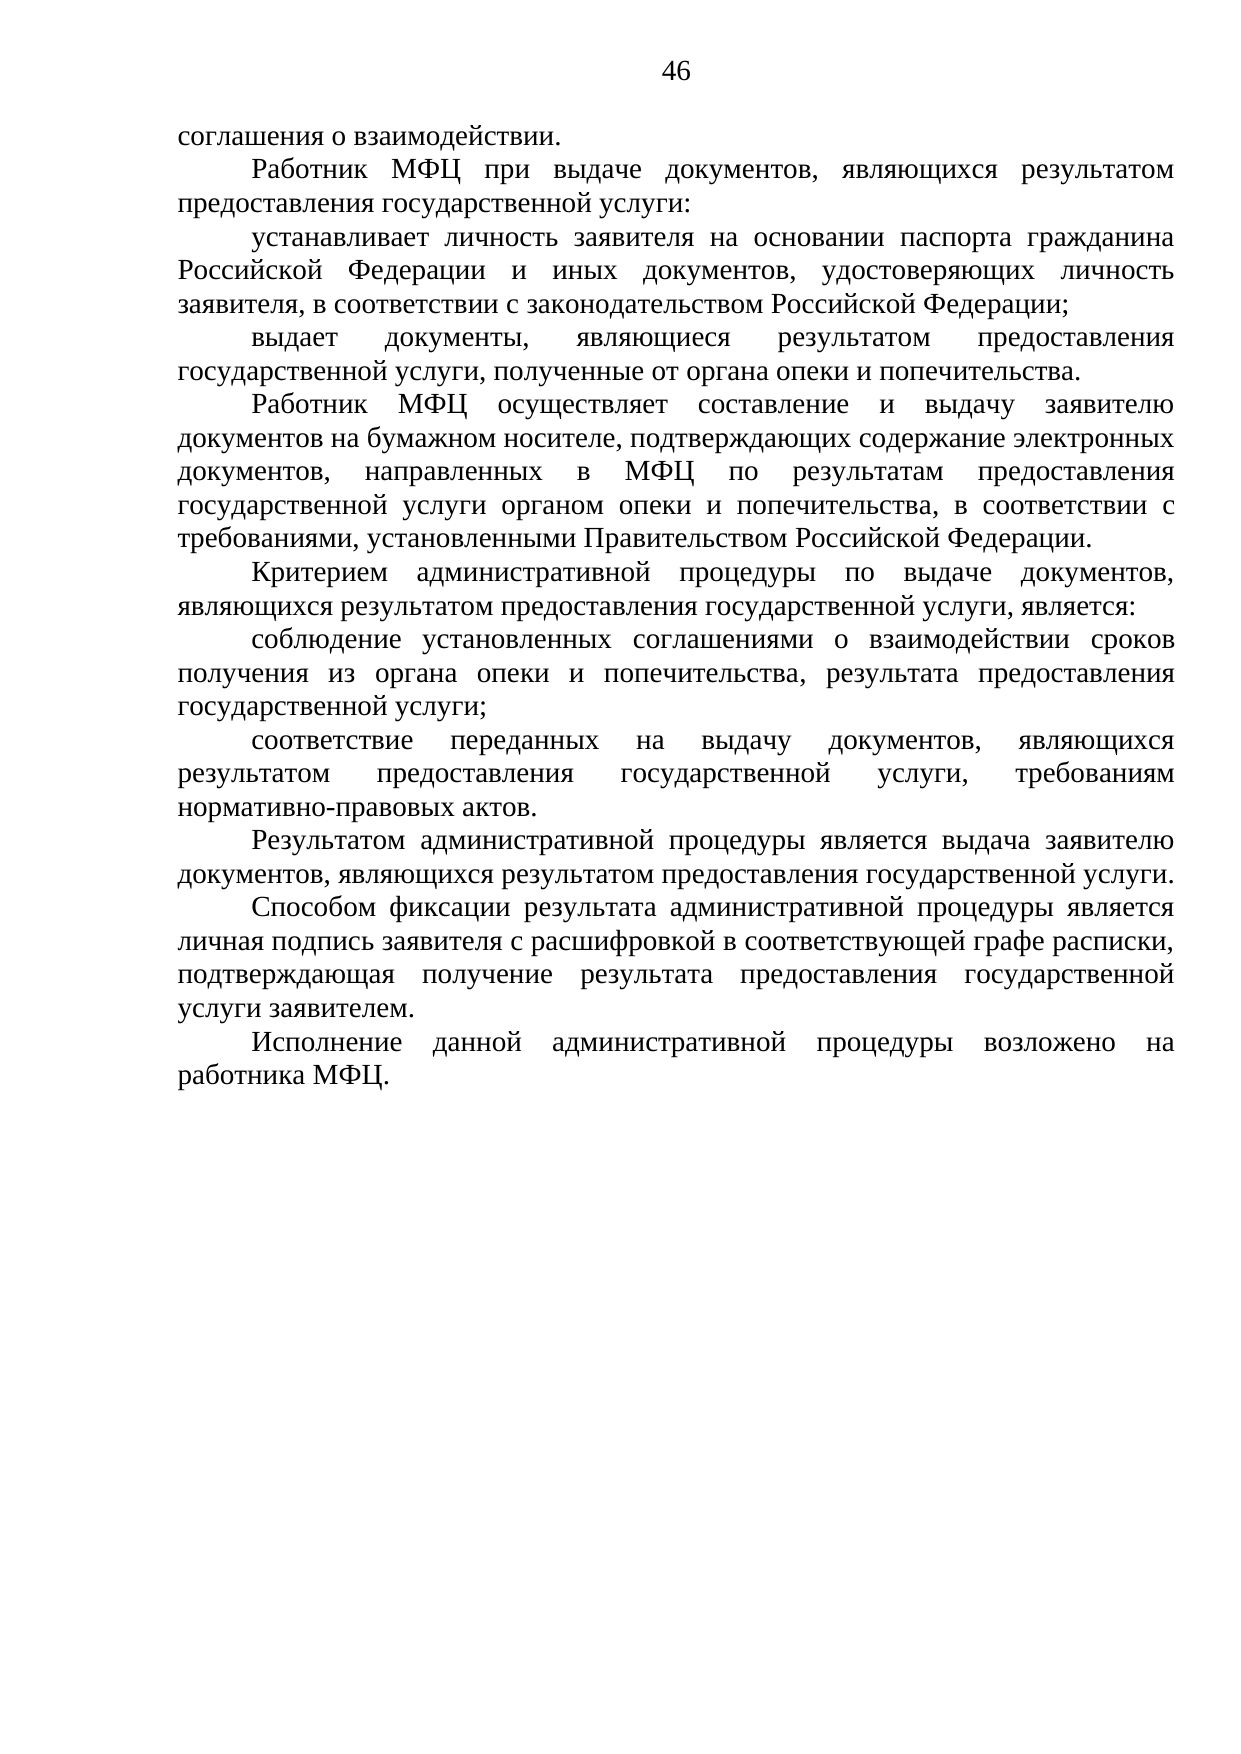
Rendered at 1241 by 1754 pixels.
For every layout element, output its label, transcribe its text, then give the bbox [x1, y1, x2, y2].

text Критерием административной процедуры по выдаче документов, являющихся результатом предоставления государственной услуги, является: [177, 554, 1175, 621]
text соблюдение установленных соглашениями о взаимодействии сроков получения из органа опеки и попечительства, результата предоставления государственной услуги; [177, 621, 1175, 722]
text устанавливает личность заявителя на основании паспорта гражданина Российской Федерации и иных документов, удостоверяющих личность заявителя, в соответствии с законодательством Российской Федерации; [177, 219, 1175, 319]
text Работник МФЦ при выдаче документов, являющихся результатом предоставления государственной услуги: [177, 152, 1175, 219]
text Исполнение данной административной процедуры возложено на работника МФЦ. [177, 1024, 1175, 1091]
text Работник МФЦ осуществляет составление и выдачу заявителю документов на бумажном носителе, подтверждающих содержание электронных документов, направленных в МФЦ по результатам предоставления государственной услуги органом опеки и попечительства, в соответствии с требованиями, установленными Правительством Российской Федерации. [177, 386, 1175, 554]
text соответствие переданных на выдачу документов, являющихся результатом предоставления государственной услуги, требованиям нормативно-правовых актов. [177, 722, 1175, 822]
text Результатом административной процедуры является выдача заявителю документов, являющихся результатом предоставления государственной услуги. [177, 822, 1175, 889]
text выдает документы, являющиеся результатом предоставления государственной услуги, полученные от органа опеки и попечительства. [177, 319, 1175, 386]
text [177, 118, 1175, 152]
text Способом фиксации результата административной процедуры является личная подпись заявителя с расшифровкой в соответствующей графе расписки, подтверждающая получение результата предоставления государственной услуги заявителем. [177, 889, 1175, 1024]
